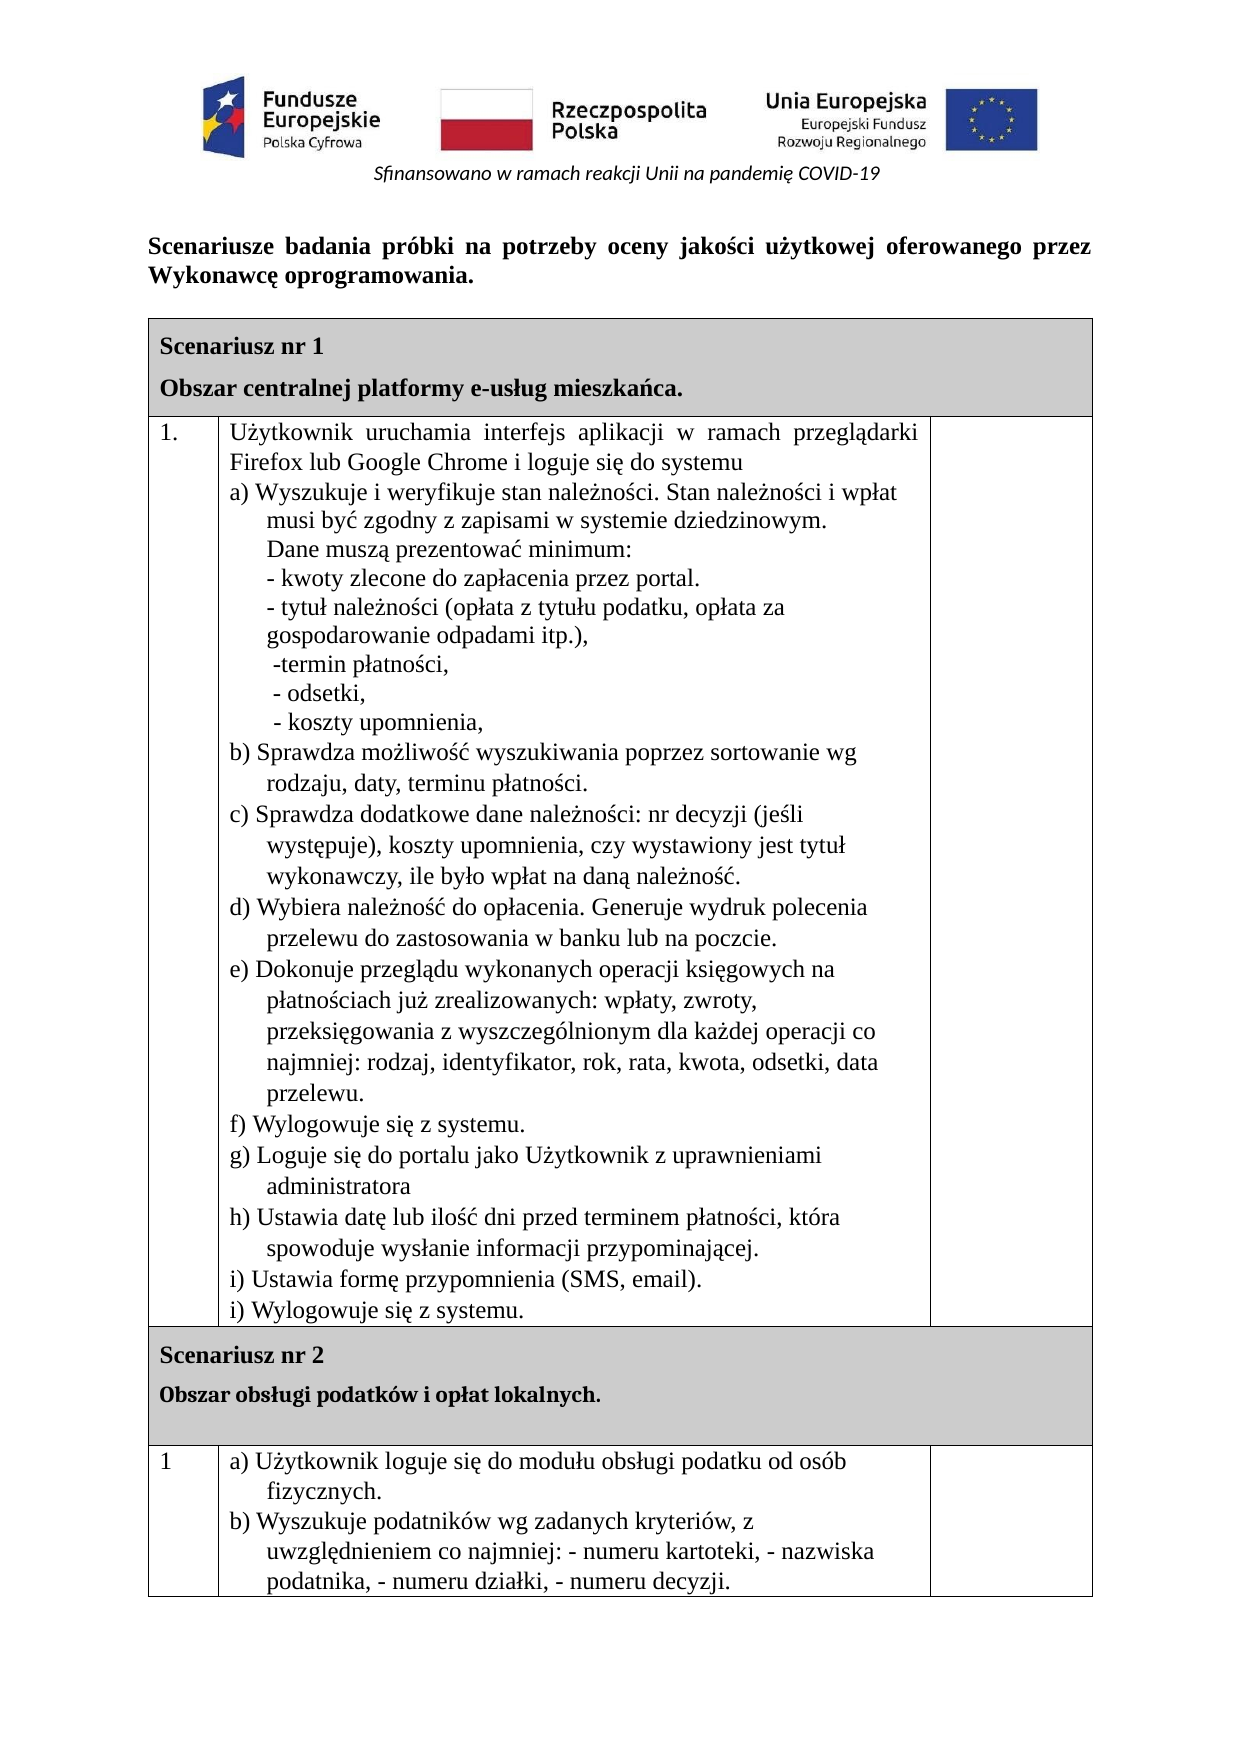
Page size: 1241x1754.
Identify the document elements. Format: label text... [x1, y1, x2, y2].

picture [200, 73, 1040, 161]
table_cell [931, 417, 1092, 1326]
table_cell 1 [149, 1446, 218, 1596]
table_cell Użytkownik uruchamia interfejs aplikacji w ramach przeglądarki Firefox lub Google Chrome i loguje się do systemu a) Wyszukuje i weryfikuje stan należności. Stan należności i wpłat musi być zgodny z zapisami w systemie dziedzinowym. Dane muszą prezentować minimum: - kwoty zlecone do zapłacenia przez portal. - tytuł należności (opłata z tytułu podatku, opłata za gospodarowanie odpadami itp.), -termin płatności, - odsetki, - koszty upomnienia, b) Sprawdza możliwość wyszukiwania poprzez sortowanie wg rodzaju, daty, terminu płatności. c) Sprawdza dodatkowe dane należności: nr decyzji (jeśli występuje), koszty upomnienia, czy wystawiony jest tytuł wykonawczy, ile było wpłat na daną należność. d) Wybiera należność do opłacenia. Generuje wydruk polecenia przelewu do zastosowania w banku lub na poczcie. e) Dokonuje przeglądu wykonanych operacji księgowych na płatnościach już zrealizowanych: wpłaty, zwroty, przeksięgowania z wyszczególnionym dla każdej operacji co najmniej: rodzaj, identyfikator, rok, rata, kwota, odsetki, data przelewu. f) Wylogowuje się z systemu. g) Loguje się do portalu jako Użytkownik z uprawnieniami administratora h) Ustawia datę lub ilość dni przed terminem płatności, która spowoduje wysłanie informacji przypominającej. i) Ustawia formę przypomnienia (SMS, email). i) Wylogowuje się z systemu. [219, 417, 930, 1326]
table_header Scenariusz nr 1 Obszar centralnej platformy e-usług mieszkańca. [149, 319, 1092, 416]
text Scenariusze badania próbki na potrzeby oceny jakości użytkowej oferowanego przez Wykonawcę oprogramowania. [148, 231, 1093, 289]
table_cell [931, 1446, 1092, 1596]
table_cell Scenariusz nr 2 Obszar obsługi podatków i opłat lokalnych. [149, 1327, 1092, 1445]
table_cell 1. [149, 417, 218, 1326]
